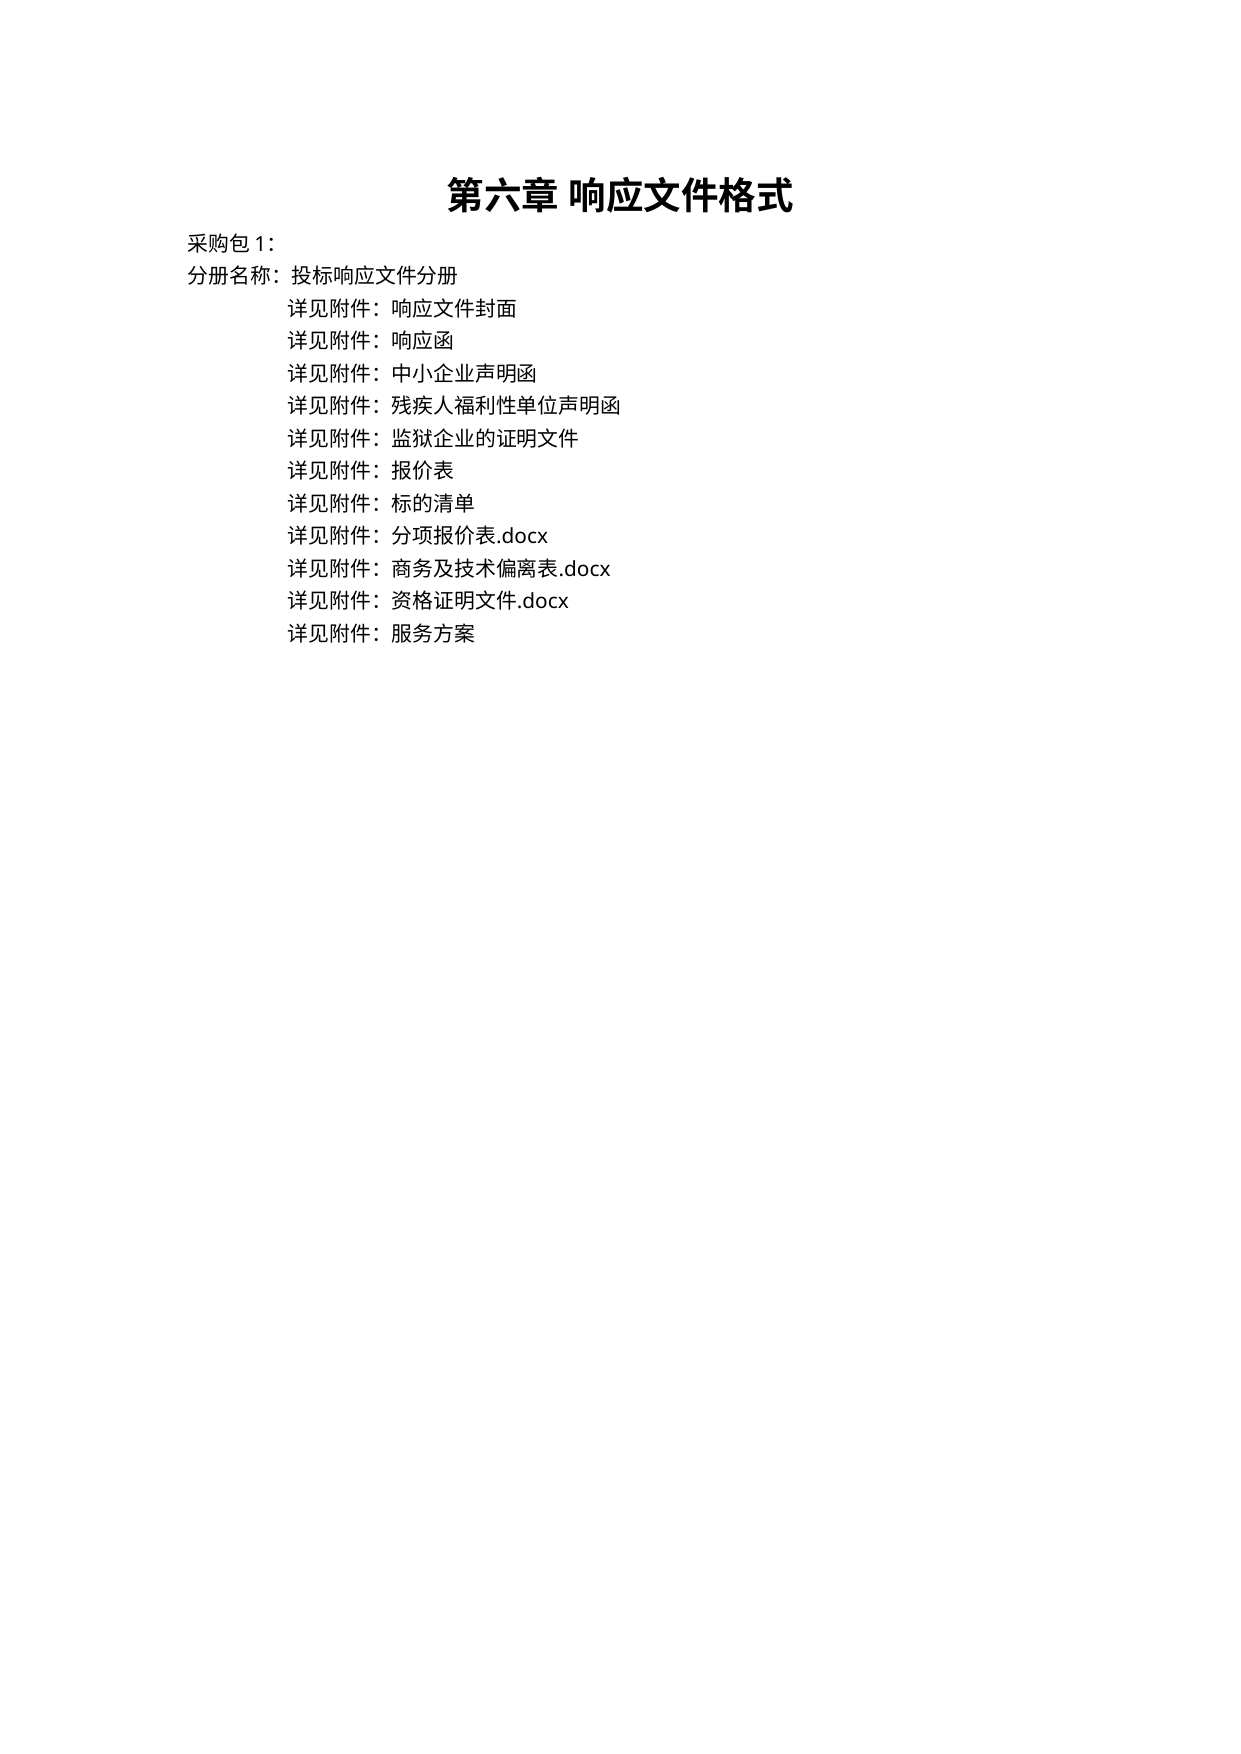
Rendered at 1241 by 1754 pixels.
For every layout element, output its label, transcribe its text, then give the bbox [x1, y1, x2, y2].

text 详见附件：中小企业声明函 [187, 357, 1053, 389]
text 详见附件：响应函 [187, 324, 1053, 357]
text 详见附件：残疾人福利性单位声明函 [187, 389, 1053, 422]
text 采购包1： [187, 227, 1053, 259]
text 详见附件：响应文件封面 [187, 292, 1053, 324]
text 详见附件：报价表 [187, 454, 1053, 487]
text 详见附件：商务及技术偏离表.docx [187, 552, 1053, 584]
text 分册名称：投标响应文件分册 [187, 259, 1053, 292]
text 详见附件：标的清单 [187, 487, 1053, 519]
text 详见附件：监狱企业的证明文件 [187, 422, 1053, 454]
text 详见附件：服务方案 [187, 617, 1053, 649]
text 第六章 响应文件格式 [187, 162, 1053, 227]
text 详见附件：分项报价表.docx [187, 519, 1053, 552]
text 详见附件：资格证明文件.docx [187, 584, 1053, 617]
